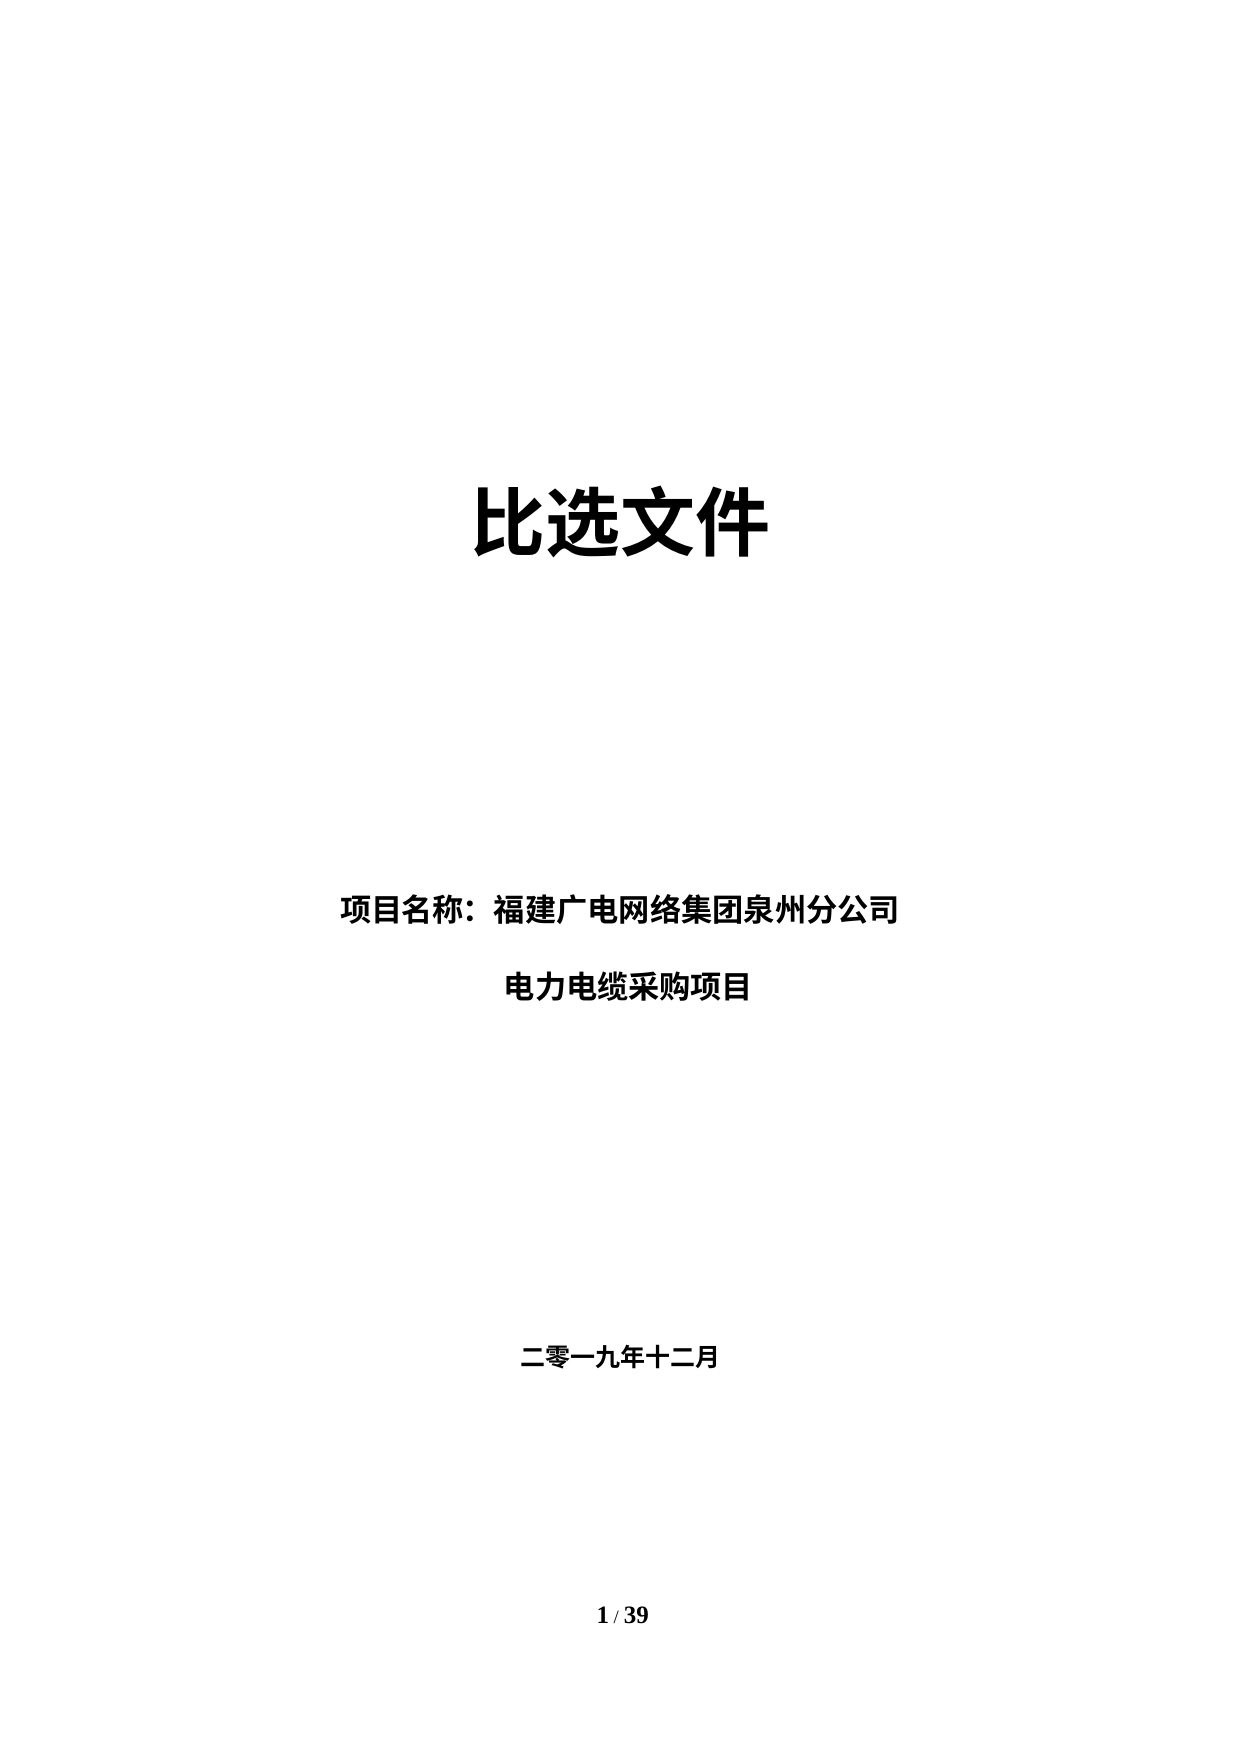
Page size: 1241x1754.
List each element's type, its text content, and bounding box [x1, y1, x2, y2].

text 二零一九年十二月 [187, 1323, 1053, 1388]
text 项目名称：福建广电网络集团泉州分公司 [187, 875, 1053, 940]
text 电力电缆采购项目 [187, 953, 1053, 1018]
text 比选文件 [187, 453, 1053, 583]
